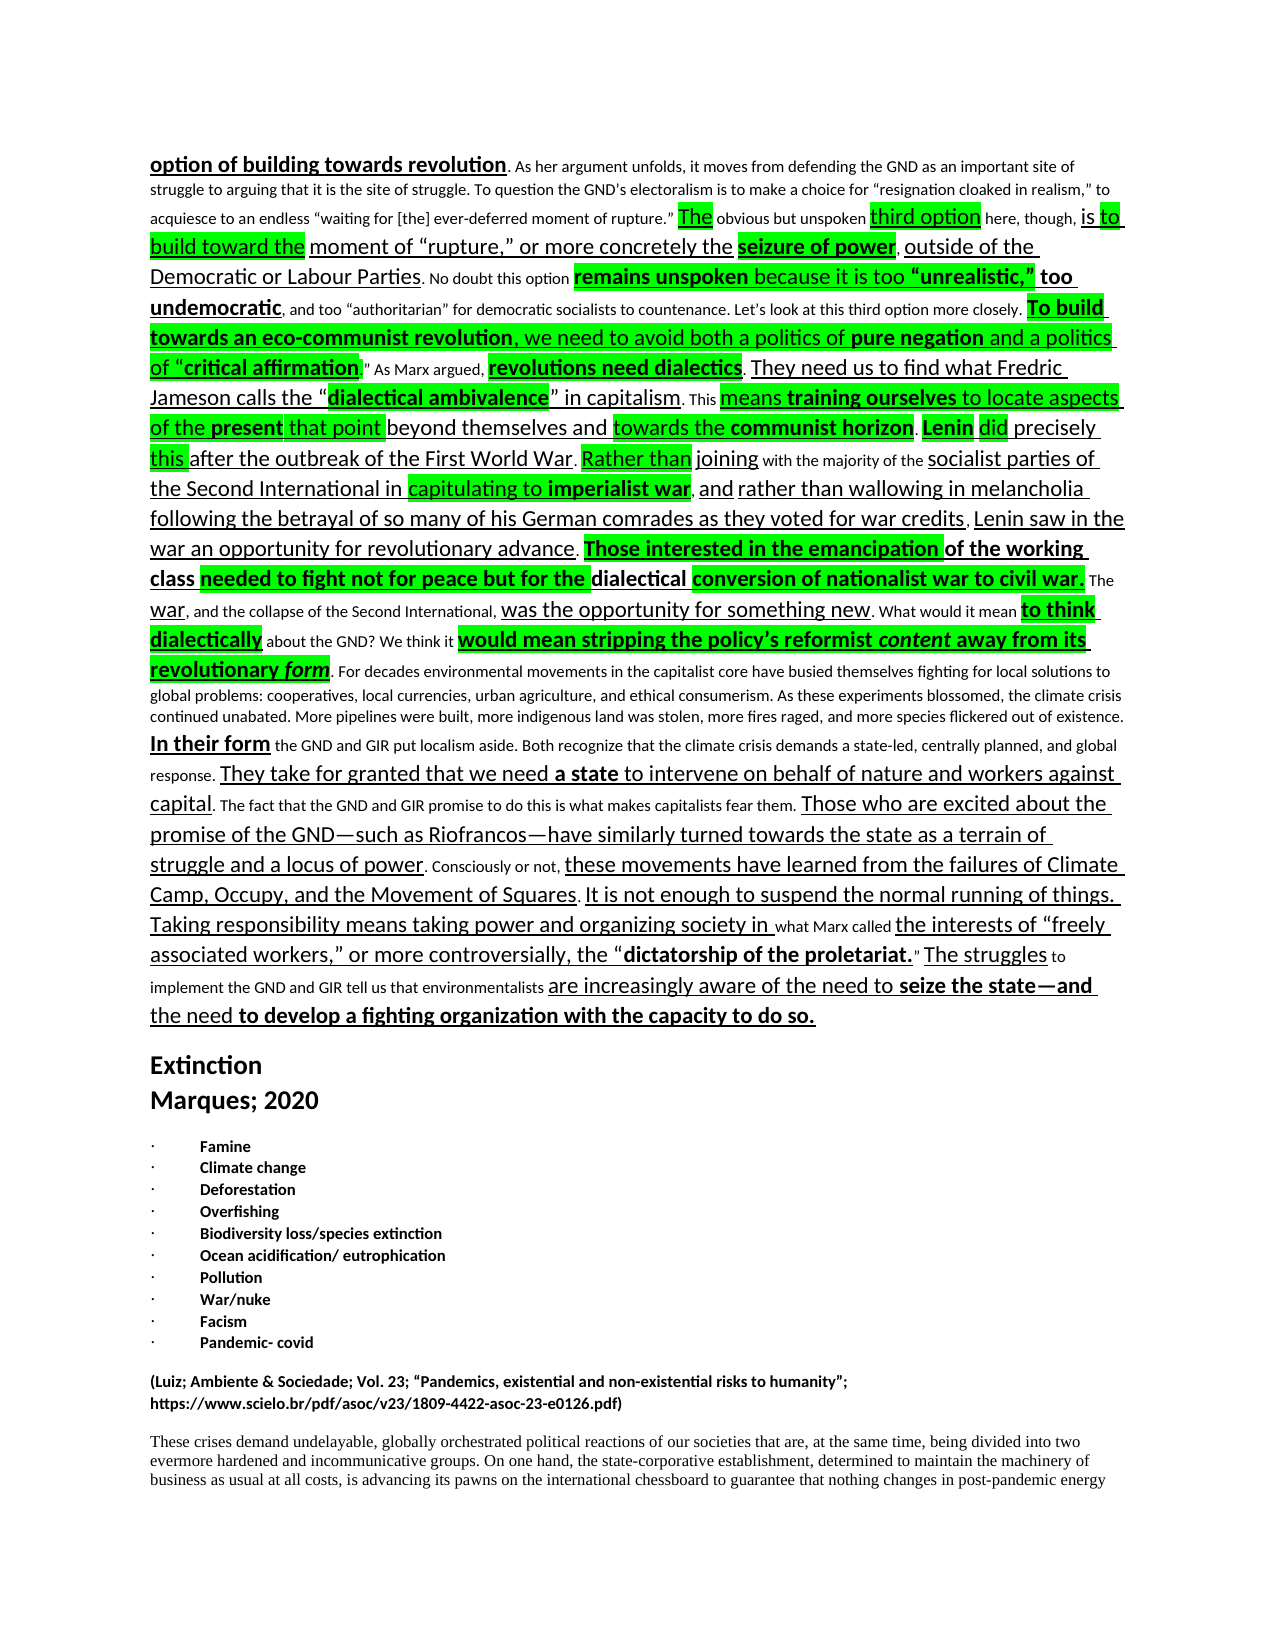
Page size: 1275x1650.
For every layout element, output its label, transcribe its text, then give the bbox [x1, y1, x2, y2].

subtitle Extinction [150, 1048, 1125, 1081]
list Overfishing [150, 1201, 1125, 1222]
list Deforestation [150, 1179, 1125, 1200]
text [150, 150, 1125, 1029]
text Marques; 2020 [150, 1083, 1125, 1117]
list Pollution [150, 1267, 1125, 1287]
list War/nuke [150, 1289, 1125, 1309]
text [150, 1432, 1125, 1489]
list Famine [150, 1136, 1125, 1156]
list Facism [150, 1311, 1125, 1331]
list Ocean acidification/ eutrophication [150, 1245, 1125, 1266]
text (Luiz; Ambiente & Sociedade; Vol. 23; “Pandemics, existential and non-existential risks to humanity”; https://www.scielo.br/pdf/asoc/v23/1809-4422-asoc-23-e0126.pdf) [150, 1371, 1125, 1413]
list Climate change [150, 1158, 1125, 1178]
list Biodiversity loss/species extinction [150, 1223, 1125, 1244]
list Pandemic- covid [150, 1333, 1125, 1353]
